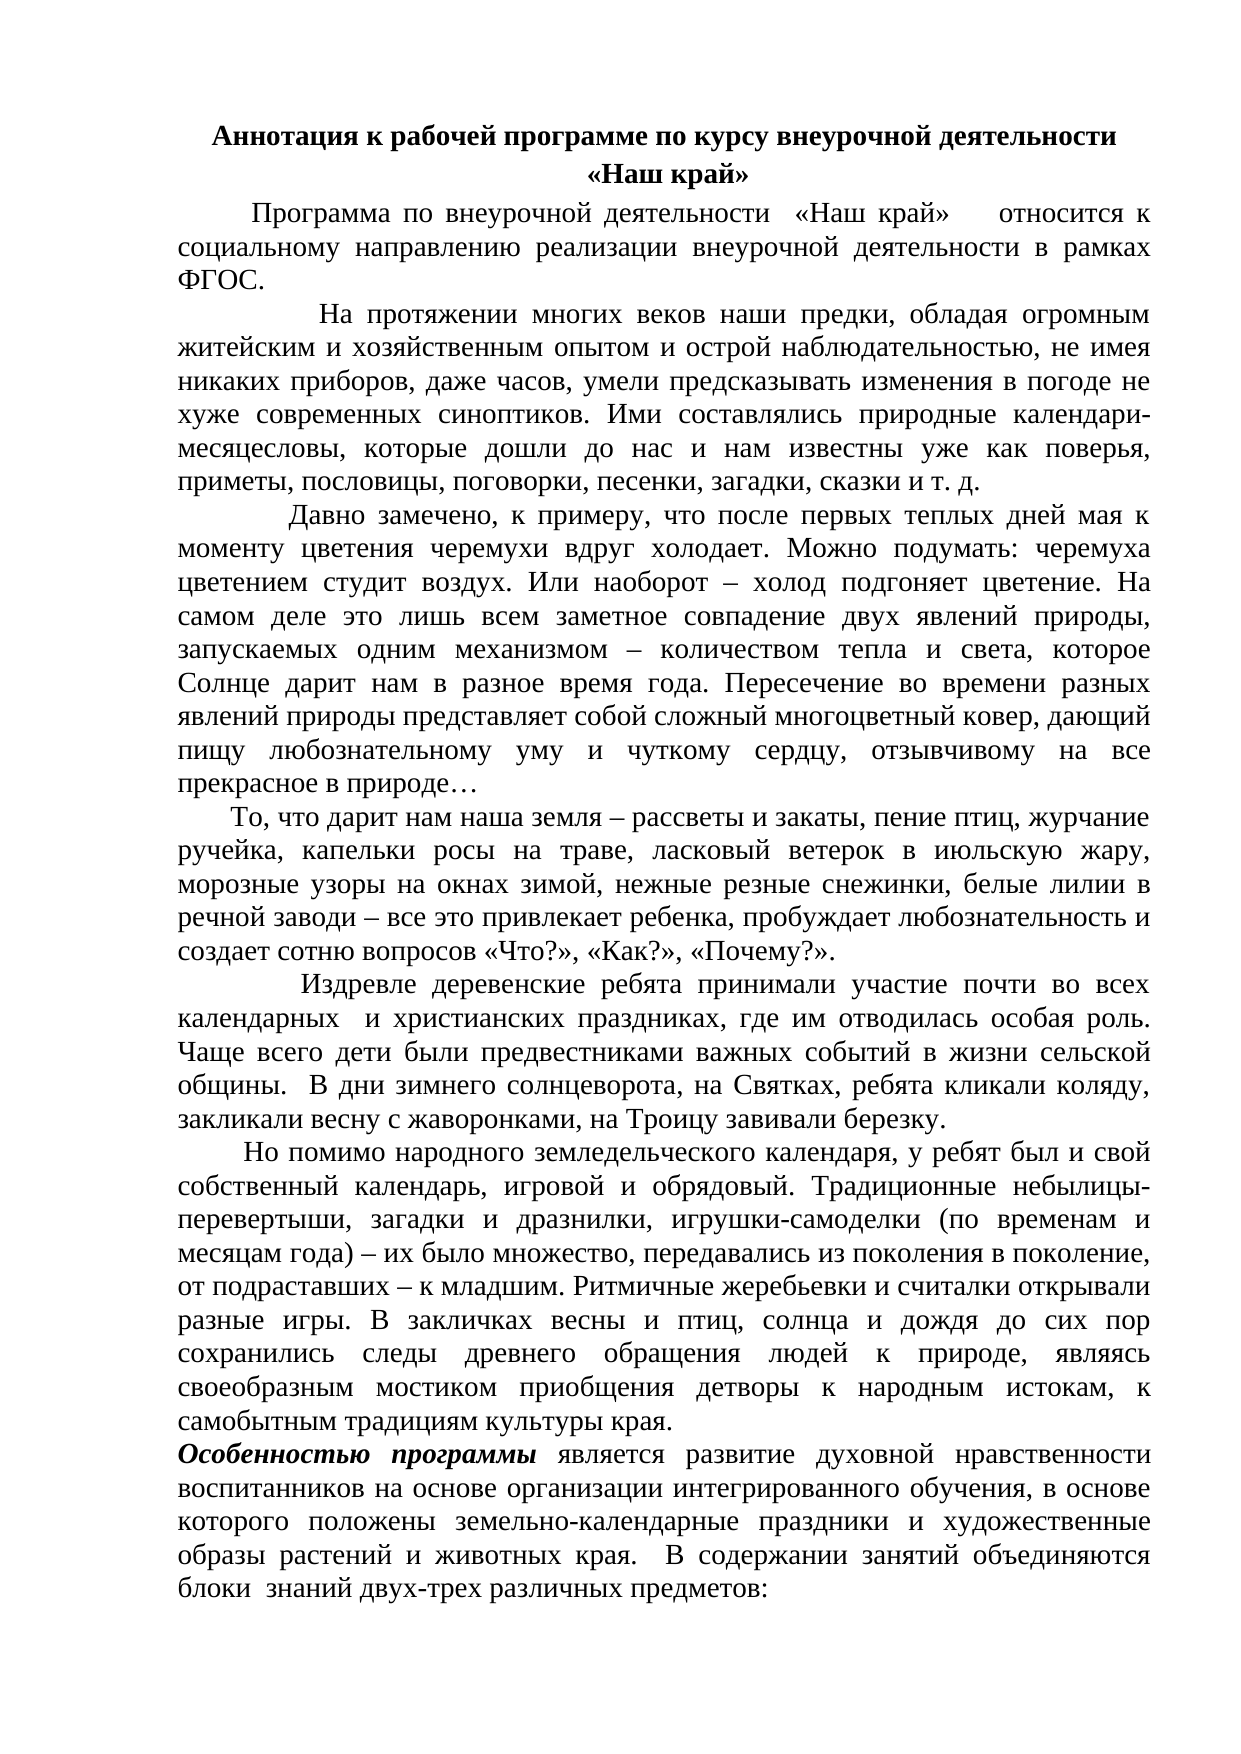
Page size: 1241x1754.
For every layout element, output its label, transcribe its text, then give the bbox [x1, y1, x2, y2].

text Но помимо народного земледельческого календаря, у ребят был и свой собственный календарь, игровой и обрядовый. Традиционные небылицы-перевертыши, загадки и дразнилки, игрушки-самоделки (по временам и месяцам года) – их было множество, передавались из поколения в поколение, от подраставших – к младшим. Ритмичные жеребьевки и считалки открывали разные игры. В закличках весны и птиц, солнца и дождя до сих пор сохранились следы древнего обращения людей к природе, являясь своеобразным мостиком приобщения детворы к народным истокам, к самобытным традициям культуры края. [177, 1134, 1152, 1436]
text «Наш край» [177, 157, 1152, 190]
text Особенностью программы является развитие духовной нравственности воспитанников на основе организации интегрированного обучения, в основе которого положены земельно-календарные праздники и художественные образы растений и животных края. В содержании занятий объединяются блоки знаний двух-трех различных предметов: [177, 1436, 1152, 1604]
text Аннотация к рабочей программе по курсу внеурочной деятельности [177, 118, 1152, 152]
text На протяжении многих веков наши предки, обладая огромным житейским и хозяйственным опытом и острой наблюдательностью, не имея никаких приборов, даже часов, умели предсказывать изменения в погоде не хуже современных синоптиков. Ими составлялись природные календари-месяцесловы, которые дошли до нас и нам известны уже как поверья, приметы, пословицы, поговорки, песенки, загадки, сказки и т. д. [177, 296, 1152, 497]
text Издревле деревенские ребята принимали участие почти во всех календарных и христианских праздниках, где им отводилась особая роль. Чаще всего дети были предвестниками важных событий в жизни сельской общины. В дни зимнего солнцеворота, на Святках, ребята кликали коляду, закликали весну с жаворонками, на Троицу завивали березку. [177, 967, 1152, 1134]
text То, что дарит нам наша земля – рассветы и закаты, пение птиц, журчание ручейка, капельки росы на траве, ласковый ветерок в июльскую жару, морозные узоры на окнах зимой, нежные резные снежинки, белые лилии в речной заводи – все это привлекает ребенка, пробуждает любознательность и создает сотню вопросов «Что?», «Как?», «Почему?». [177, 799, 1152, 967]
text Давно замечено, к примеру, что после первых теплых дней мая к моменту цветения черемухи вдруг холодает. Можно подумать: черемуха цветением студит воздух. Или наоборот – холод подгоняет цветение. На самом деле это лишь всем заметное совпадение двух явлений природы, запускаемых одним механизмом – количеством тепла и света, которое Солнце дарит нам в разное время года. Пересечение во времени разных явлений природы представляет собой сложный многоцветный ковер, дающий пищу любознательному уму и чуткому сердцу, отзывчивому на все прекрасное в природе… [177, 497, 1152, 799]
text Программа по внеурочной деятельности «Наш край» относится к социальному направлению реализации внеурочной деятельности в рамках ФГОС. [177, 195, 1152, 296]
